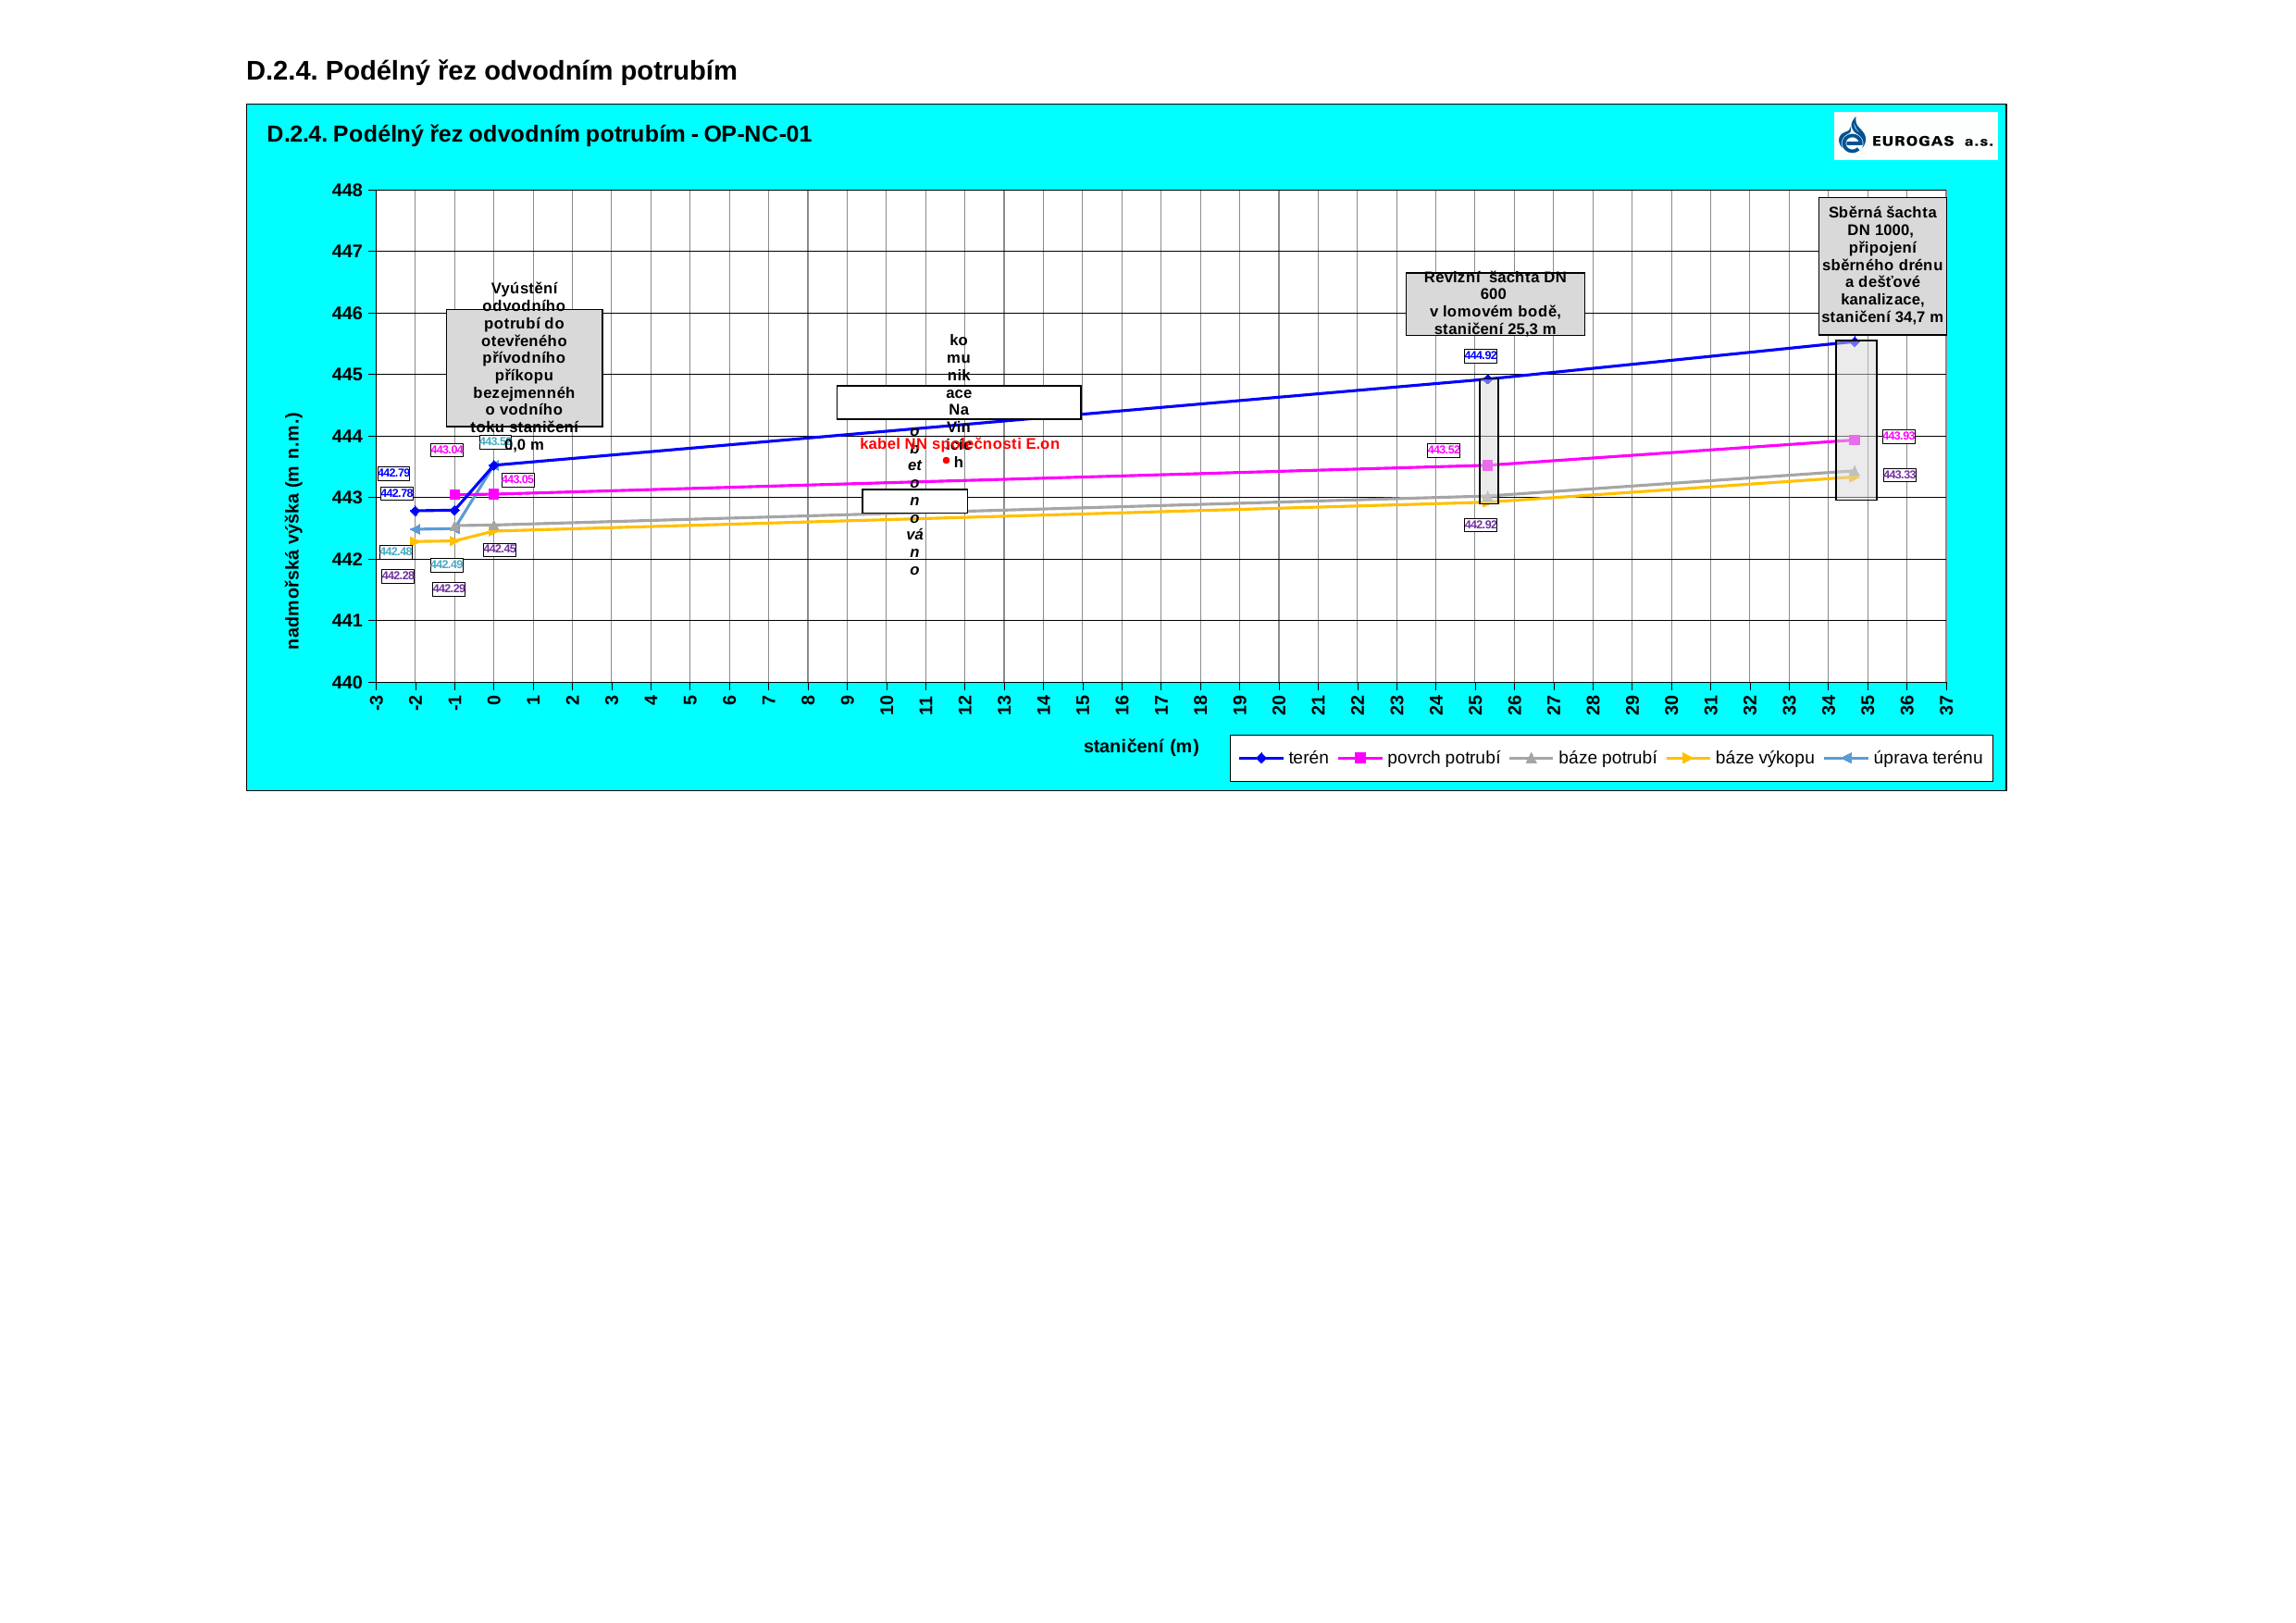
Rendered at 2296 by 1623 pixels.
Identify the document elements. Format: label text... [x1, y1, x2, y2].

text D.2.4. Podélný řez odvodním potrubím [246, 55, 2159, 86]
picture [1834, 112, 1998, 160]
